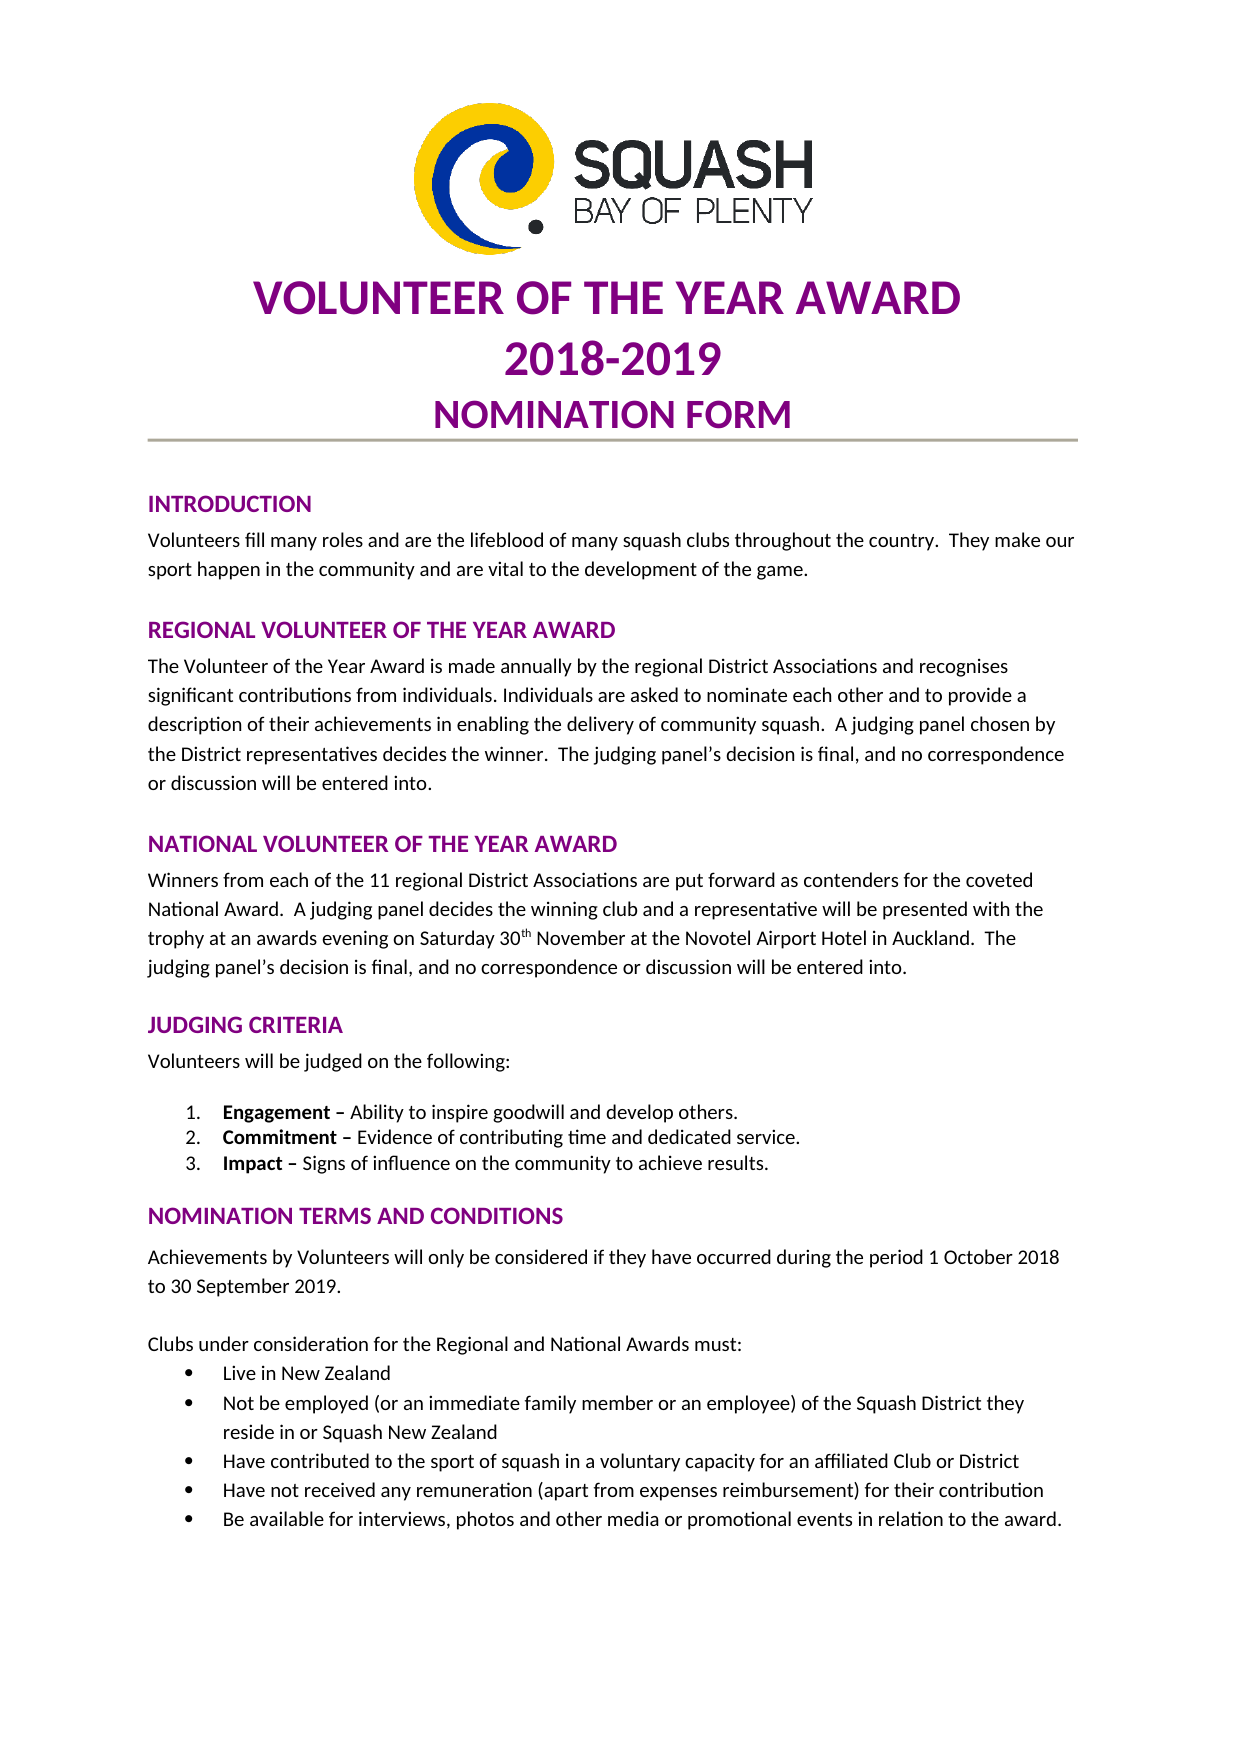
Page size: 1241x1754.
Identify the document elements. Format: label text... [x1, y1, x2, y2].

list Live in New Zealand [185, 1361, 1078, 1386]
list Be available for interviews, photos and other media or promotional events in relation to the award. [185, 1506, 1078, 1532]
list Commitment – Evidence of contributing time and dedicated service. [185, 1124, 1078, 1150]
text Volunteers fill many roles and are the lifeblood of many squash clubs throughout the country. They make our sport happen in the community and are vital to the development of the game. [148, 527, 1078, 581]
list Have not received any remuneration (apart from expenses reimbursement) for their contribution [185, 1477, 1078, 1503]
subtitle VOLUNTEER OF THE YEAR AWARD 2018-2019 [148, 266, 1078, 388]
list Engagement – Ability to inspire goodwill and develop others. [185, 1099, 1078, 1124]
picture [365, 54, 861, 266]
list Impact – Signs of influence on the community to achieve results. [185, 1150, 1078, 1175]
text Achievements by Volunteers will only be considered if they have occurred during the period 1 October 2018 to 30 September 2019. [148, 1244, 1078, 1298]
text NOMINATION FORM [148, 388, 1078, 438]
list Have contributed to the sport of squash in a voluntary capacity for an affiliated Club or District [185, 1448, 1078, 1473]
subtitle NATIONAL VOLUNTEER OF THE YEAR AWARD [148, 828, 1078, 859]
text Clubs under consideration for the Regional and National Awards must: [148, 1331, 1078, 1357]
text NOMINATION TERMS AND CONDITIONS [148, 1201, 1078, 1231]
list Not be employed (or an immediate family member or an employee) of the Squash District they reside in or Squash New Zealand [185, 1390, 1078, 1444]
text Winners from each of the 11 regional District Associations are put forward as contenders for the coveted National Award. A judging panel decides the winning club and a representative will be presented with the trophy at an awards evening on Saturday 30th November at the Novotel Airport Hotel in Auckland. The judging panel’s decision is final, and no correspondence or discussion will be entered into. [148, 867, 1078, 980]
text Volunteers will be judged on the following: [148, 1048, 1078, 1073]
text The Volunteer of the Year Award is made annually by the regional District Associations and recognises significant contributions from individuals. Individuals are asked to nominate each other and to provide a description of their achievements in enabling the delivery of community squash. A judging panel chosen by the District representatives decides the winner. The judging panel’s decision is final, and no correspondence or discussion will be entered into. [148, 653, 1078, 795]
subtitle INTRODUCTION [148, 488, 1078, 518]
text JUDGING CRITERIA [148, 1009, 1078, 1040]
subtitle REGIONAL VOLUNTEER OF THE YEAR AWARD [148, 614, 1078, 645]
